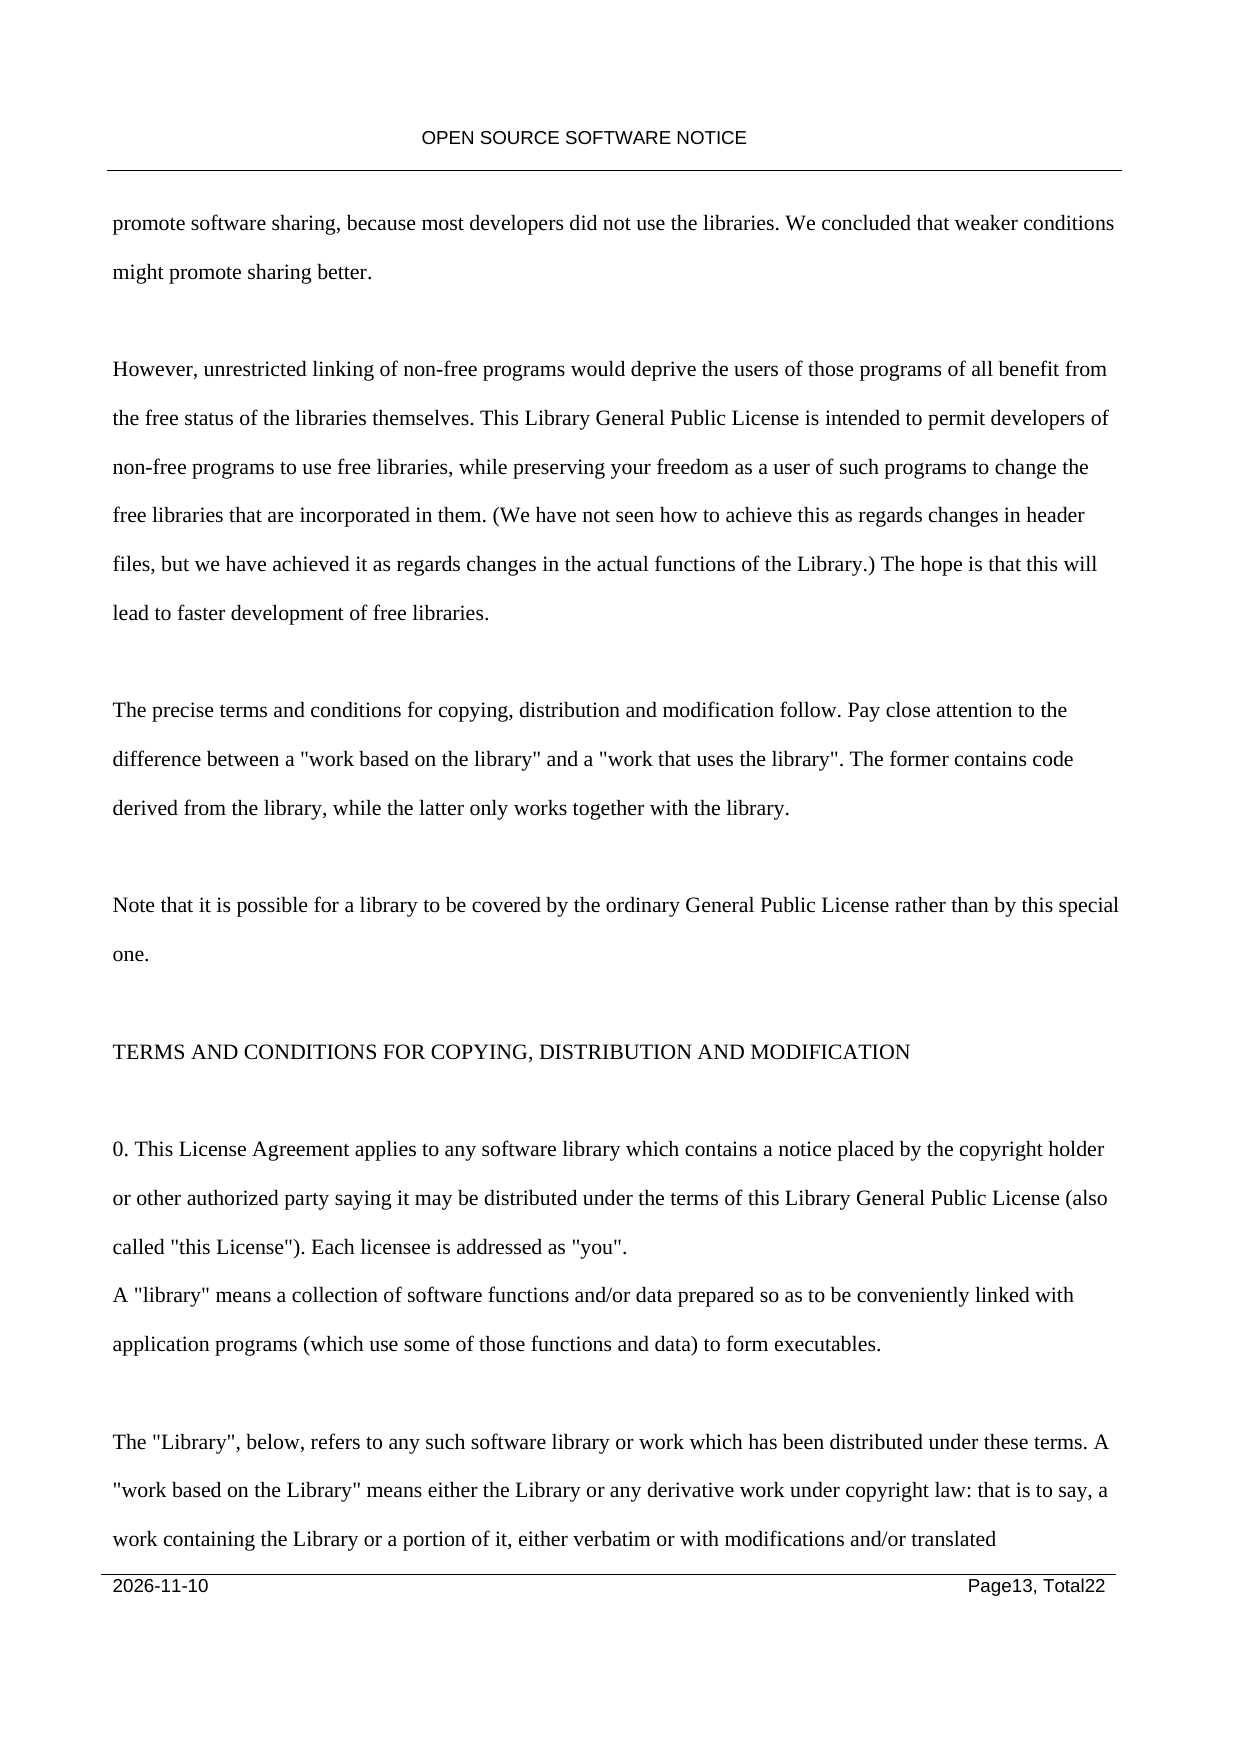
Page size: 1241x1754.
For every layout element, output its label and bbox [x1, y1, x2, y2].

text [112, 206, 1128, 1555]
